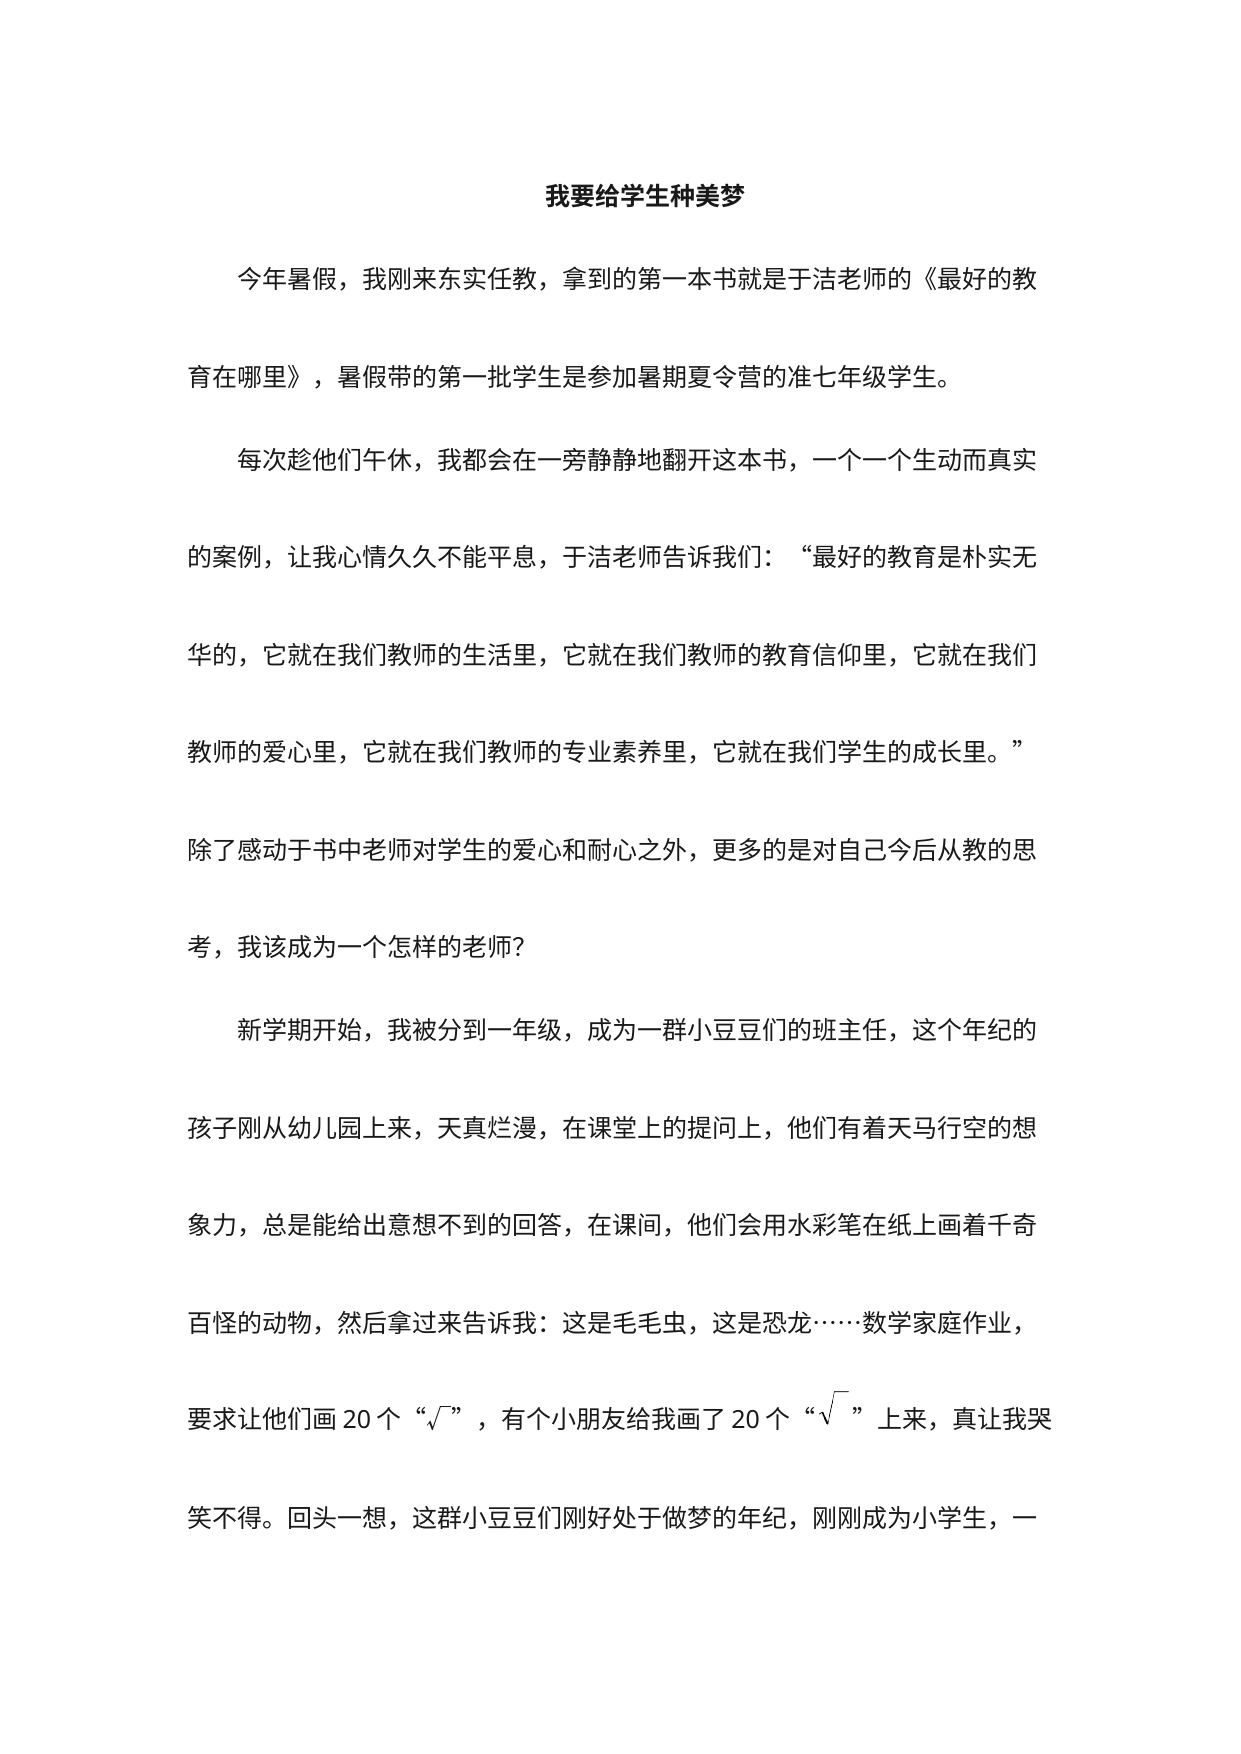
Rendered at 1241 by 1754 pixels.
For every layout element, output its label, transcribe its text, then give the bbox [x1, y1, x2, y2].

text 我要给学生种美梦 [187, 162, 1053, 227]
text 今年暑假，我刚来东实任教，拿到的第一本书就是于洁老师的《最好的教育在哪里》，暑假带的第一批学生是参加暑期夏令营的准七年级学生。 [187, 245, 1053, 408]
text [187, 996, 1053, 1549]
text 每次趁他们午休，我都会在一旁静静地翻开这本书，一个一个生动而真实的案例，让我心情久久不能平息，于洁老师告诉我们：“最好的教育是朴实无华的，它就在我们教师的生活里，它就在我们教师的教育信仰里，它就在我们教师的爱心里，它就在我们教师的专业素养里，它就在我们学生的成长里。”除了感动于书中老师对学生的爱心和耐心之外，更多的是对自己今后从教的思考，我该成为一个怎样的老师？ [187, 426, 1053, 978]
